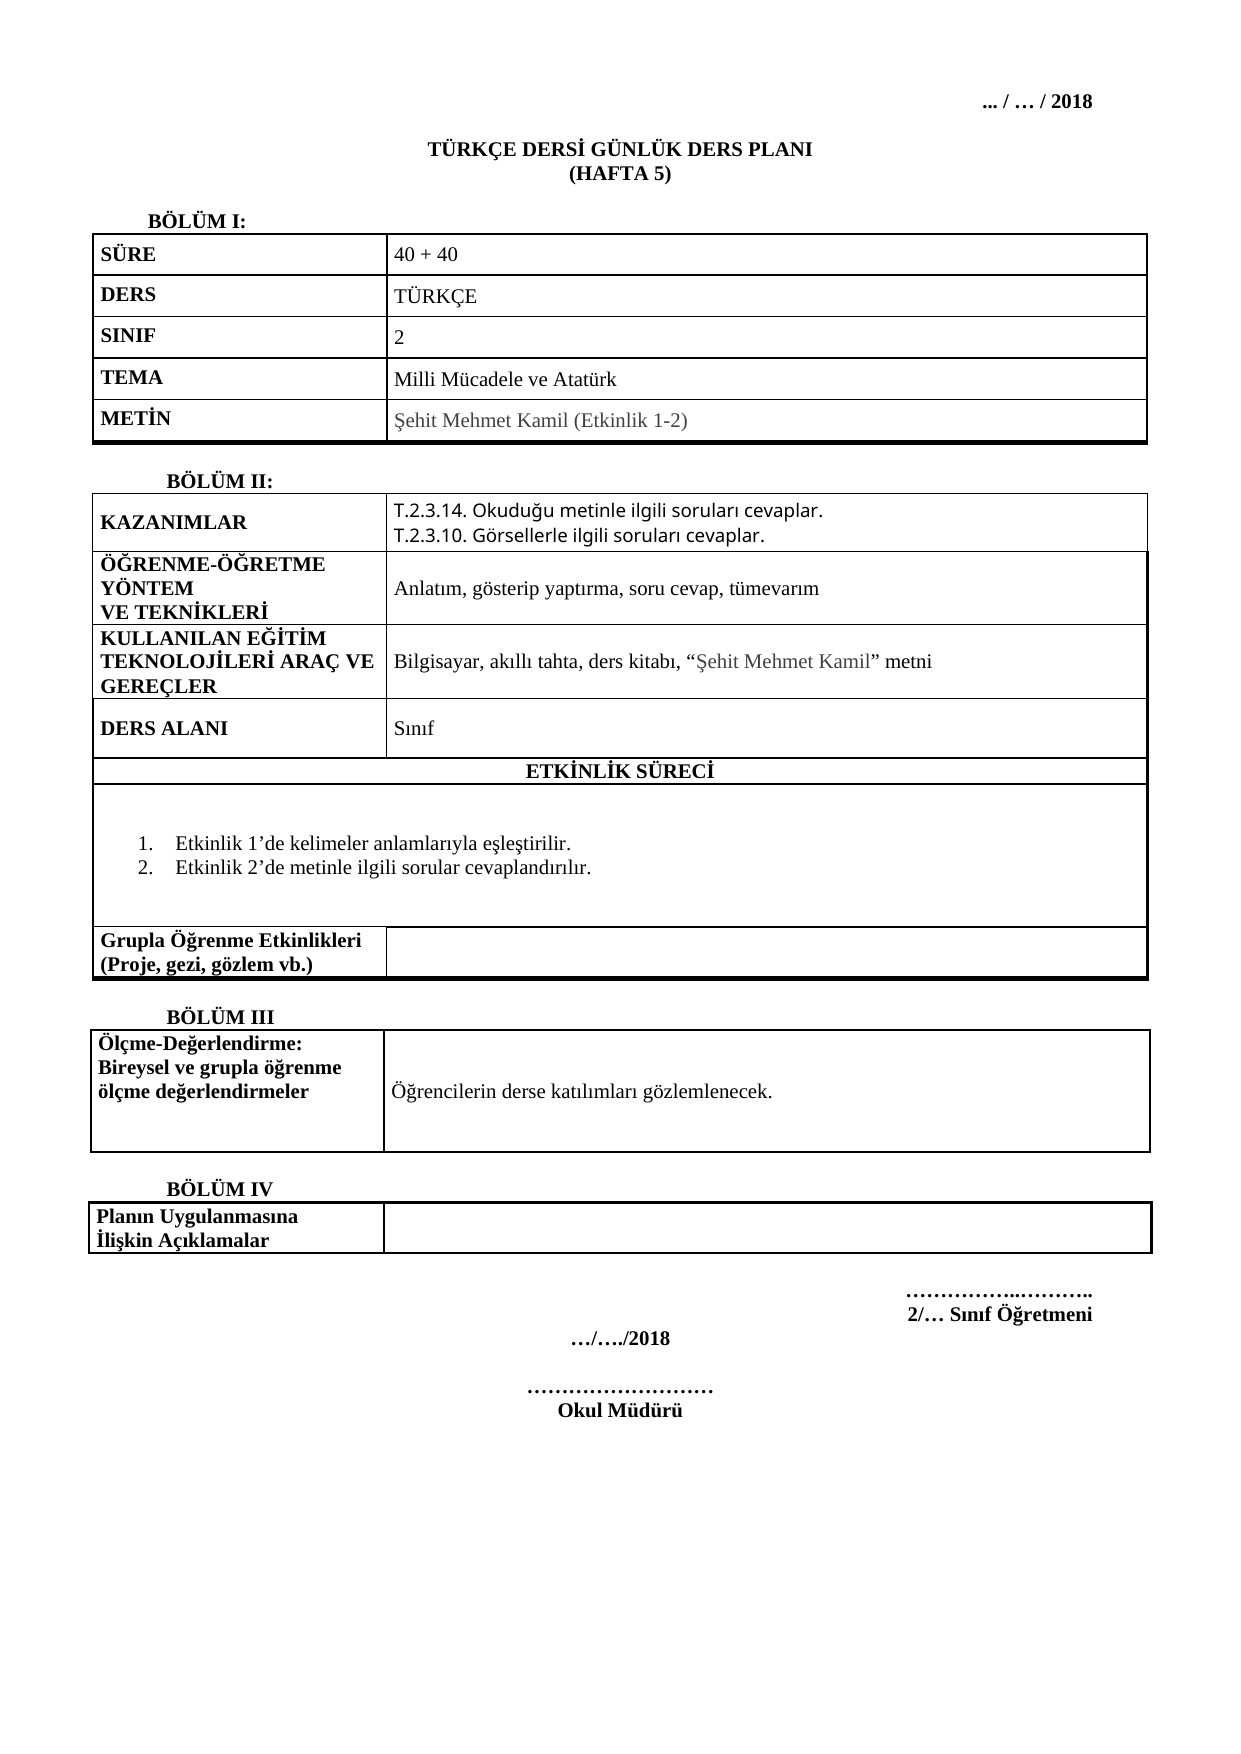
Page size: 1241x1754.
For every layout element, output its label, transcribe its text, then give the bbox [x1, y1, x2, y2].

table_cell DERS [94, 276, 386, 316]
subtitle BÖLÜM IV [148, 1177, 1092, 1201]
table_header T.2.3.14. Okuduğu metinle ilgili soruları cevaplar. T.2.3.10. Görsellerle ilgili soruları cevaplar. [387, 494, 1147, 551]
table_header Planın Uygulanmasına İlişkin Açıklamalar [90, 1204, 383, 1252]
table_cell KULLANILAN EĞİTİM TEKNOLOJİLERİ ARAÇ VE GEREÇLER [93, 625, 386, 698]
table_cell Şehit Mehmet Kamil (Etkinlik 1-2) [388, 400, 1146, 440]
table_cell 2 [388, 317, 1146, 357]
text BÖLÜM I: [148, 209, 1092, 233]
table_cell DERS ALANI [94, 699, 386, 757]
table_cell Anlatım, gösterip yaptırma, soru cevap, tümevarım [387, 552, 1146, 624]
text ... / … / 2018 [148, 89, 1092, 113]
text ……………………… [148, 1374, 1092, 1398]
table_cell Milli Mücadele ve Atatürk [388, 359, 1146, 398]
table_cell SINIF [94, 317, 386, 357]
text ……………..……….. [148, 1278, 1092, 1302]
table_header 40 + 40 [388, 235, 1146, 274]
table_cell ETKİNLİK SÜRECİ [94, 759, 1146, 783]
subtitle BÖLÜM III [148, 1005, 1092, 1029]
table_cell [387, 928, 1146, 976]
table_cell ÖĞRENME-ÖĞRETME YÖNTEM VE TEKNİKLERİ [93, 552, 386, 624]
table_header SÜRE [94, 235, 386, 274]
table_cell Etkinlik 1’de kelimeler anlamlarıyla eşleştirilir. Etkinlik 2’de metinle ilgili sorular cevaplandırılır. [94, 785, 1146, 926]
table_cell Bilgisayar, akıllı tahta, ders kitabı, “Şehit Mehmet Kamil” metni [387, 625, 1146, 698]
text TÜRKÇE DERSİ GÜNLÜK DERS PLANI [148, 137, 1092, 161]
text (HAFTA 5) [148, 161, 1092, 185]
table_header [385, 1204, 1150, 1252]
text 2/… Sınıf Öğretmeni [148, 1302, 1092, 1326]
text …/…./2018 [148, 1326, 1092, 1350]
table_header Öğrencilerin derse katılımları gözlemlenecek. [385, 1031, 1149, 1151]
table_header KAZANIMLAR [93, 494, 386, 551]
table_cell TÜRKÇE [388, 276, 1146, 316]
table_header Ölçme-Değerlendirme: Bireysel ve grupla öğrenme ölçme değerlendirmeler [92, 1031, 383, 1151]
text BÖLÜM II: [148, 468, 1092, 493]
table_cell METİN [94, 400, 386, 440]
text Okul Müdürü [148, 1398, 1092, 1422]
table_cell Sınıf [387, 699, 1146, 757]
table_cell Grupla Öğrenme Etkinlikleri (Proje, gezi, gözlem vb.) [94, 927, 386, 976]
table_cell TEMA [94, 359, 386, 398]
